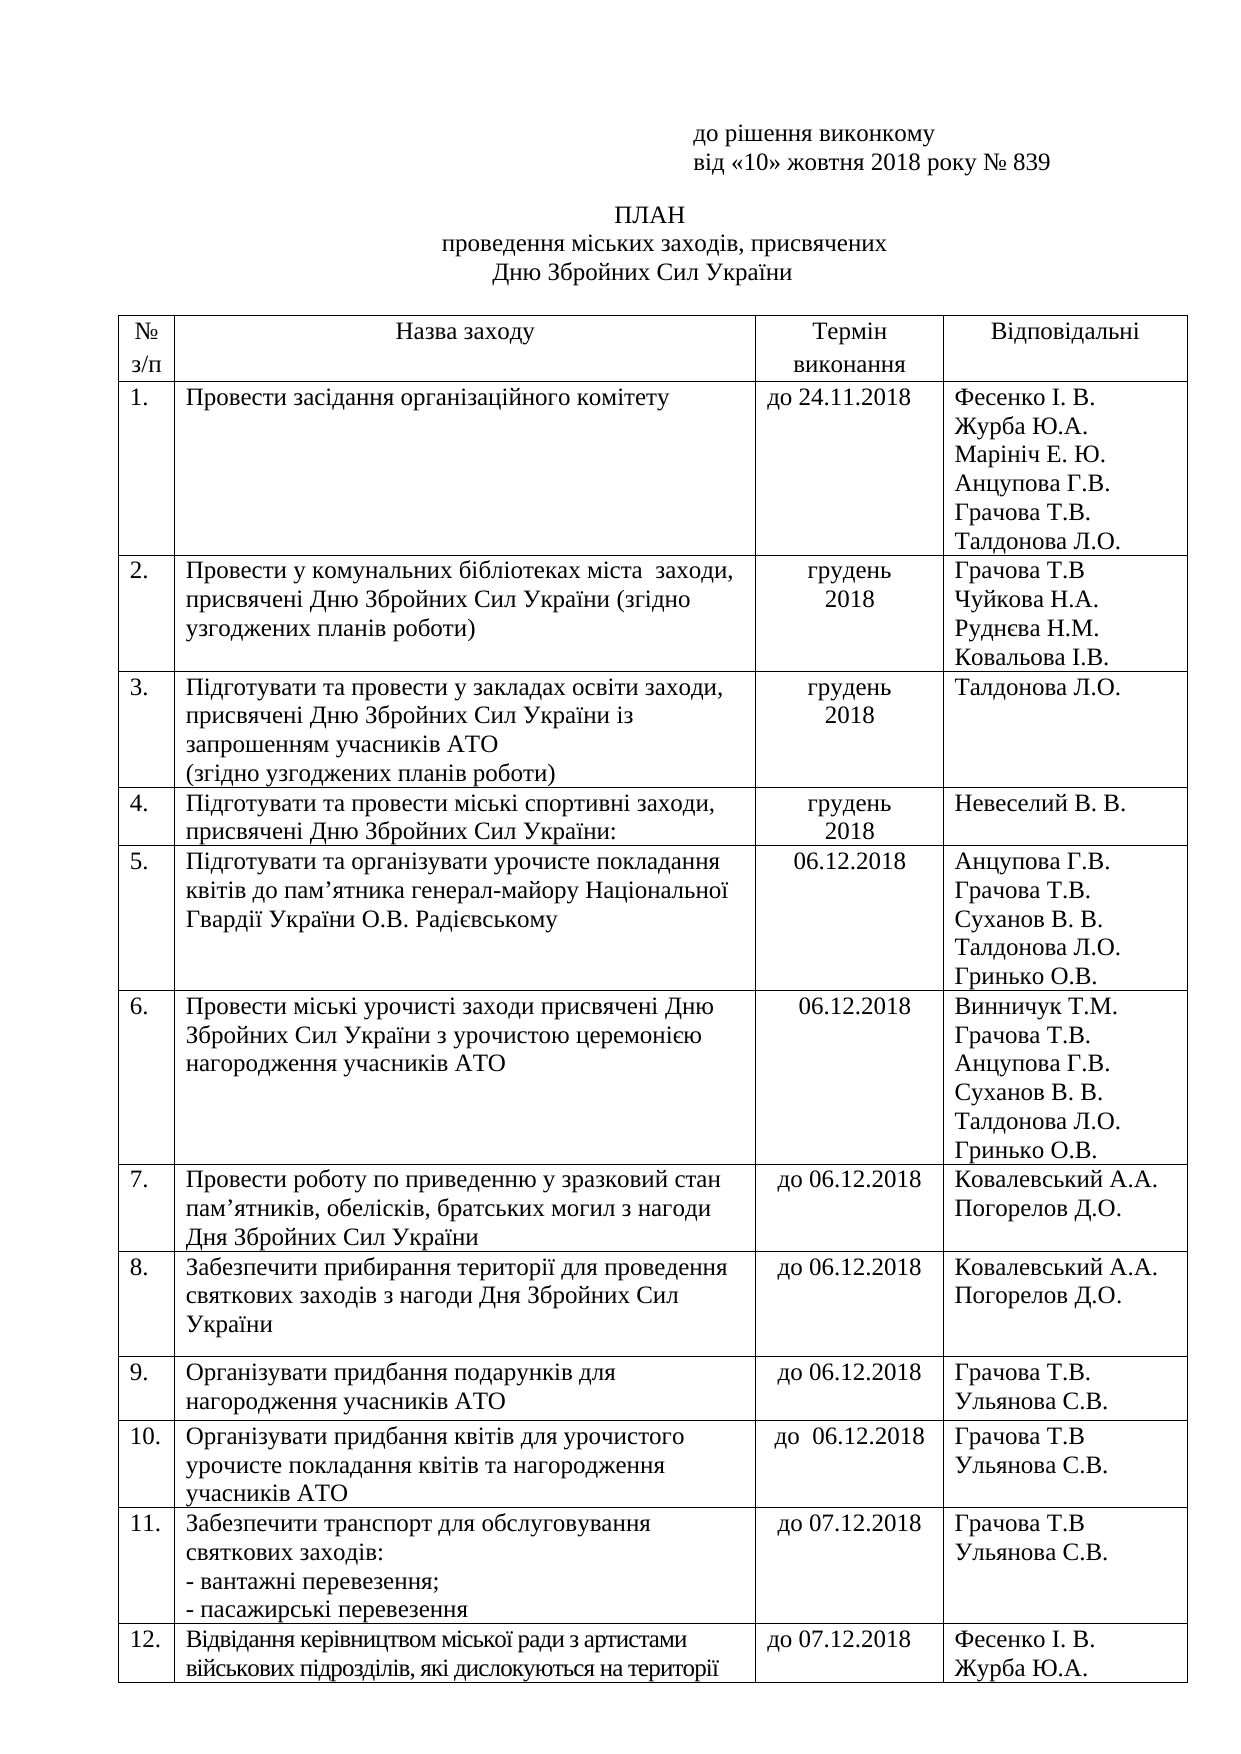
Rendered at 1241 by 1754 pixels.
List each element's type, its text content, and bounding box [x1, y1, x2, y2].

text проведення міських заходів, присвячених [118, 228, 1166, 257]
table_header Відповідальні [944, 316, 1187, 381]
table_cell до 06.12.2018 [756, 1357, 943, 1420]
table_cell Ковалевський А.А. Погорелов Д.О. [944, 1165, 1187, 1251]
table_cell до 07.12.2018 [756, 1624, 943, 1682]
table_cell Винничук Т.М. Грачова Т.В. Анцупова Г.В. Суханов В. В. Талдонова Л.О. Гринько О.В. [944, 991, 1187, 1163]
table_cell 10. [119, 1421, 174, 1507]
table_cell Анцупова Г.В. Грачова Т.В. Суханов В. В. Талдонова Л.О. Гринько О.В. [944, 846, 1187, 990]
table_cell Грачова Т.В Ульянова С.В. [944, 1508, 1187, 1623]
table_cell Підготувати та організувати урочисте покладання квітів до пам’ятника генерал-майору Національної Гвардії України О.В. Радієвському [175, 846, 755, 990]
table_header Термін виконання [756, 316, 943, 381]
table_cell 06.12.2018 [756, 846, 943, 990]
table_cell Фесенко І. В. Журба Ю.А. Марініч Е. Ю. Анцупова Г.В. Грачова Т.В. Талдонова Л.О. [944, 382, 1187, 554]
table_cell 2. [119, 556, 174, 671]
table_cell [175, 1624, 755, 1682]
table_header Назва заходу [175, 316, 755, 381]
table_cell Провести у комунальних бібліотеках міста заходи, присвячені Дню Збройних Сил України (згідно узгоджених планів роботи) [175, 556, 755, 671]
table_cell 06.12.2018 [756, 991, 943, 1163]
table_cell 8. [119, 1252, 174, 1356]
table_cell Провести засідання організаційного комітету [175, 382, 755, 554]
table_cell 7. [119, 1165, 174, 1251]
table_cell 5. [119, 846, 174, 990]
text ПЛАН [118, 200, 1181, 228]
table_cell Грачова Т.В Чуйкова Н.А. Руднєва Н.М. Ковальова І.В. [944, 556, 1187, 671]
table_cell до 24.11.2018 [756, 382, 943, 554]
table_cell до 06.12.2018 [756, 1252, 943, 1356]
table_cell Талдонова Л.О. [944, 672, 1187, 787]
table_cell 3. [119, 672, 174, 787]
table_cell Провести роботу по приведенню у зразковий стан пам’ятників, обелісків, братських могил з нагоди Дня Збройних Сил України [175, 1165, 755, 1251]
text Дню Збройних Сил України [118, 257, 1166, 286]
table_cell до 06.12.2018 [756, 1421, 943, 1507]
table_cell 9. [119, 1357, 174, 1420]
table_cell Ковалевський А.А. Погорелов Д.О. [944, 1252, 1187, 1356]
table_cell грудень 2018 [756, 672, 943, 787]
table_cell 4. [119, 788, 174, 845]
table_cell Організувати придбання подарунків для нагородження учасників АТО [175, 1357, 755, 1420]
table_cell Невеселий В. В. [944, 788, 1187, 845]
table_cell 11. [119, 1508, 174, 1623]
table_cell грудень 2018 [756, 556, 943, 671]
text до рішення виконкому [118, 118, 1181, 147]
table_cell Підготувати та провести міські спортивні заходи, присвячені Дню Збройних Сил України: [175, 788, 755, 845]
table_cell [944, 1624, 1187, 1682]
text від «10» жовтня 2018 року № 839 [118, 147, 1181, 176]
table_cell до 06.12.2018 [756, 1165, 943, 1251]
table_cell Грачова Т.В Ульянова С.В. [944, 1421, 1187, 1507]
table_cell 6. [119, 991, 174, 1163]
table_cell Організувати придбання квітів для урочистого урочисте покладання квітів та нагородження учасників АТО [175, 1421, 755, 1507]
table_cell Провести міські урочисті заходи присвячені Дню Збройних Сил України з урочистою церемонією нагородження учасників АТО [175, 991, 755, 1163]
table_cell Підготувати та провести у закладах освіти заходи, присвячені Дню Збройних Сил України із запрошенням учасників АТО (згідно узгоджених планів роботи) [175, 672, 755, 787]
table_cell 1. [119, 382, 174, 554]
table_cell до 07.12.2018 [756, 1508, 943, 1623]
table_header № з/п [119, 316, 174, 381]
table_cell Забезпечити прибирання території для проведення святкових заходів з нагоди Дня Збройних Сил України [175, 1252, 755, 1356]
table_cell 12. [119, 1624, 174, 1682]
table_cell грудень 2018 [756, 788, 943, 845]
table_cell Грачова Т.В. Ульянова С.В. [944, 1357, 1187, 1420]
table_cell Забезпечити транспорт для обслуговування святкових заходів: - вантажні перевезення; - пасажирські перевезення [175, 1508, 755, 1623]
